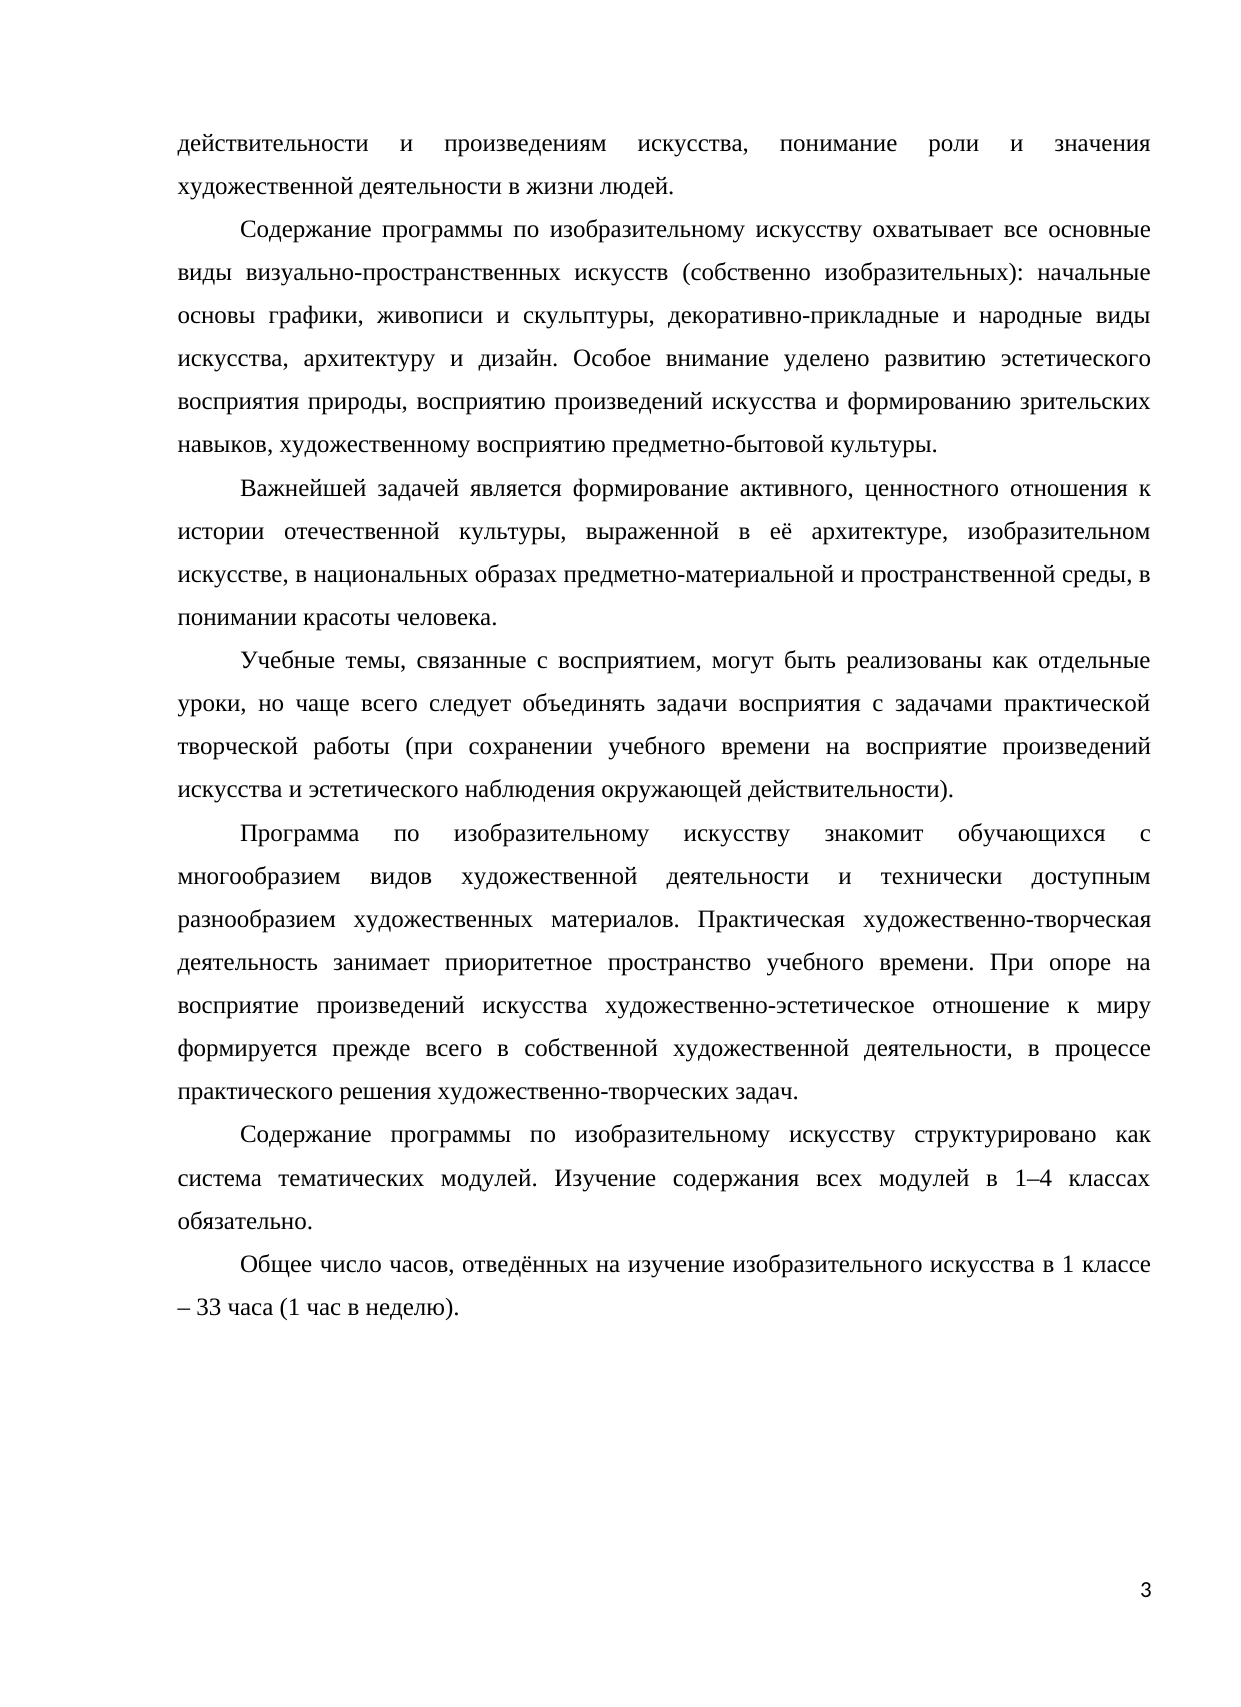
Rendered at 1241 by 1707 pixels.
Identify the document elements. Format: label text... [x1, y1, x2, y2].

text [177, 128, 1152, 199]
text Учебные темы, связанные с восприятием, могут быть реализованы как отдельные уроки, но чаще всего следует объединять задачи восприятия с задачами практической творческой работы (при сохранении учебного времени на восприятие произведений искусства и эстетического наблюдения окружающей действительности). [177, 645, 1152, 803]
text Содержание программы по изобразительному искусству структурировано как система тематических модулей. Изучение содержания всех модулей в 1–4 классах обязательно. [177, 1119, 1152, 1234]
text ‌Общее число часов, отведённых на изучение изобразительного искусства в 1 классе – 33 часа (1 час в неделю). [177, 1249, 1152, 1321]
text Важнейшей задачей является формирование активного, ценностного отношения к истории отечественной культуры, выраженной в её архитектуре, изобразительном искусстве, в национальных образах предметно-материальной и пространственной среды, в понимании красоты человека. [177, 473, 1152, 631]
text Программа по изобразительному искусству знакомит обучающихся с многообразием видов художественной деятельности и технически доступным разнообразием художественных материалов. Практическая художественно-творческая деятельность занимает приоритетное пространство учебного времени. При опоре на восприятие произведений искусства художественно-эстетическое отношение к миру формируется прежде всего в собственной художественной деятельности, в процессе практического решения художественно-творческих задач. [177, 818, 1152, 1105]
text Содержание программы по изобразительному искусству охватывает все основные виды визуально-пространственных искусств (собственно изобразительных): начальные основы графики, живописи и скульптуры, декоративно-прикладные и народные виды искусства, архитектуру и дизайн. Особое внимание уделено развитию эстетического восприятия природы, восприятию произведений искусства и формированию зрительских навыков, художественному восприятию предметно-бытовой культуры. [177, 214, 1152, 458]
